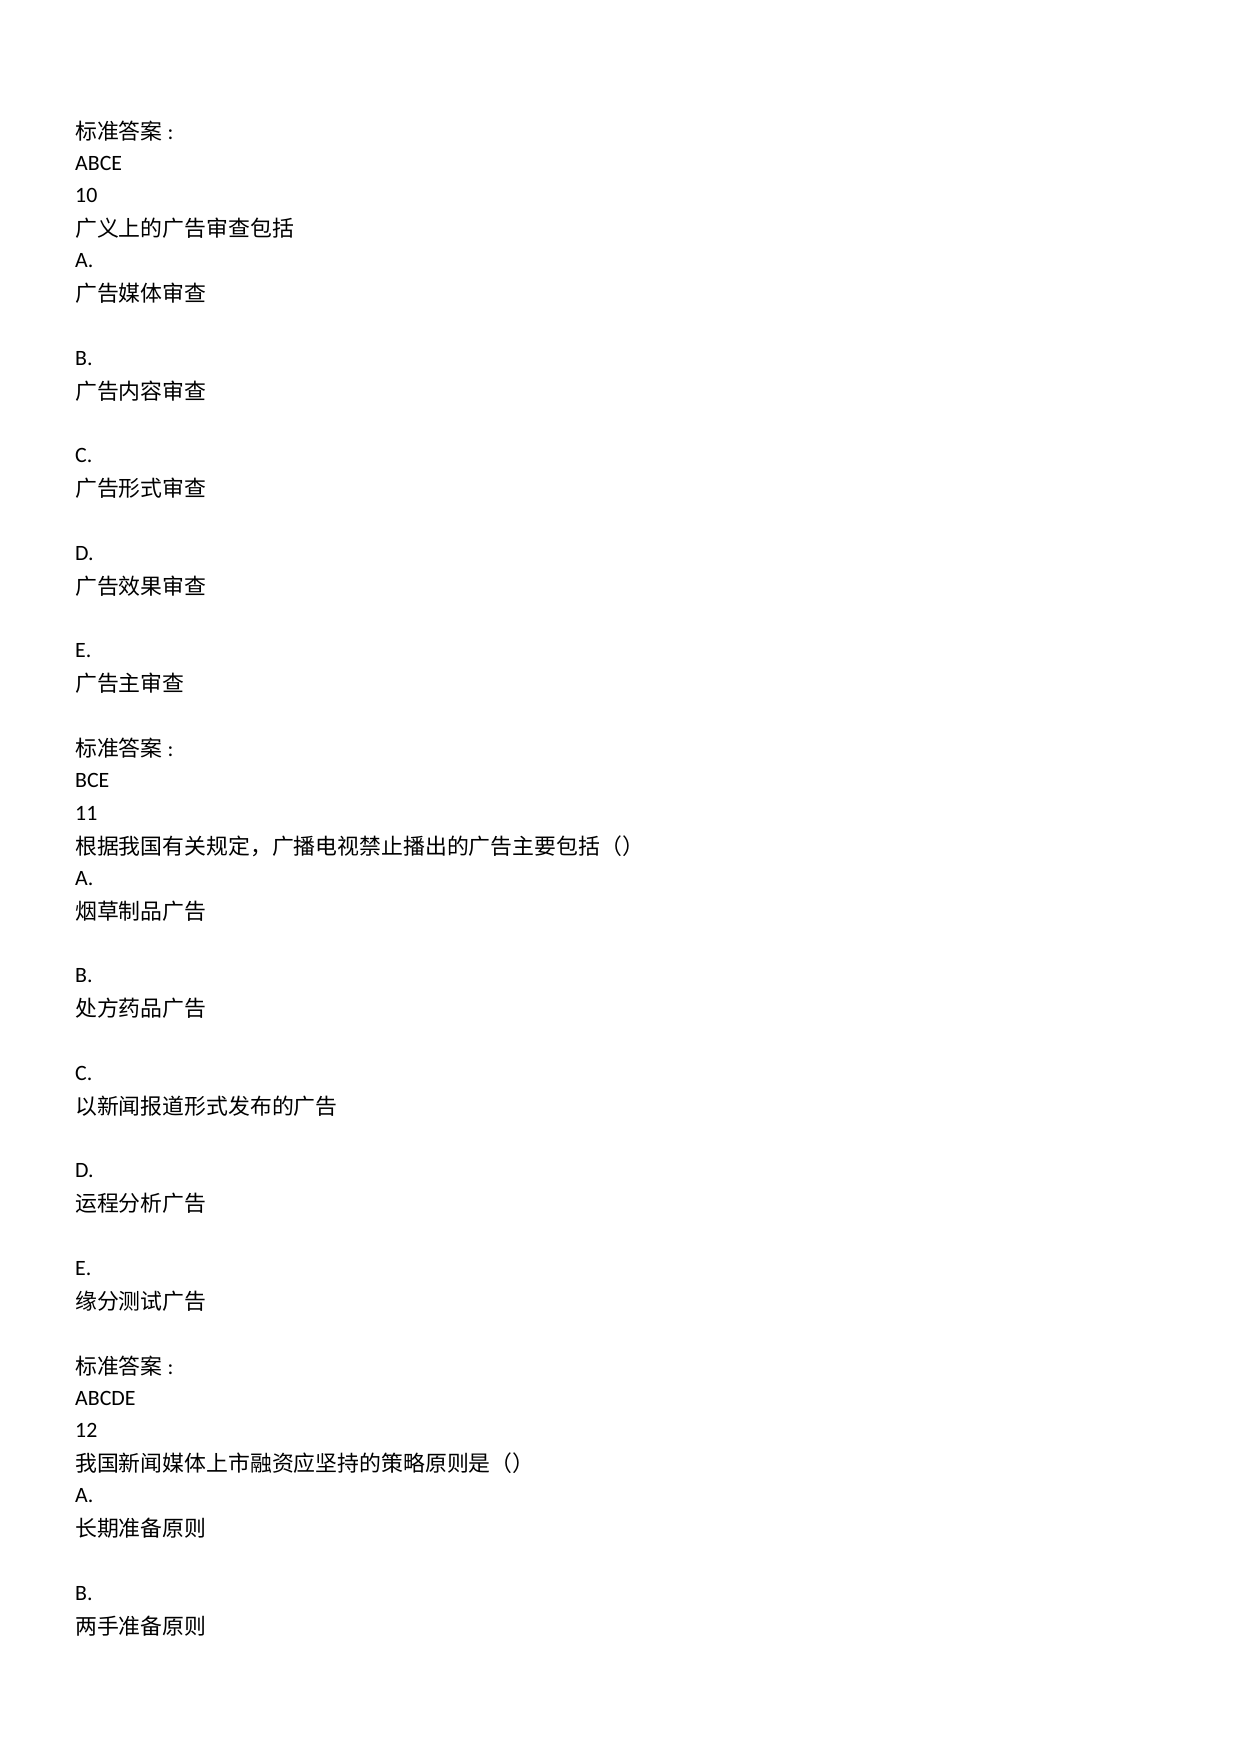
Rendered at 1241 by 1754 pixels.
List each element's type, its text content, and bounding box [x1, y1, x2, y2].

text B. [75, 1576, 1165, 1608]
text 长期准备原则 [75, 1511, 1165, 1543]
text B. [75, 958, 1165, 991]
text 两手准备原则 [75, 1608, 1165, 1641]
text 广告主审查 [75, 666, 1165, 698]
text E. [75, 1251, 1165, 1283]
text 烟草制品广告 [75, 893, 1165, 926]
text 以新闻报道形式发布的广告 [75, 1088, 1165, 1121]
text A. [75, 243, 1165, 276]
text 12 [75, 1413, 1165, 1446]
text 11 [75, 796, 1165, 828]
text D. [75, 1153, 1165, 1186]
text 广告媒体审查 [75, 276, 1165, 308]
text ABCE [75, 146, 1165, 178]
text 处方药品广告 [75, 991, 1165, 1023]
text 广告内容审查 [75, 373, 1165, 406]
text 根据我国有关规定，广播电视禁止播出的广告主要包括（） [75, 828, 1165, 861]
text A. [75, 1478, 1165, 1511]
text ABCDE [75, 1381, 1165, 1413]
text D. [75, 536, 1165, 568]
text 标准答案 : [75, 1348, 1165, 1381]
text 10 [75, 178, 1165, 211]
text 我国新闻媒体上市融资应坚持的策略原则是（） [75, 1446, 1165, 1478]
text 广告效果审查 [75, 568, 1165, 601]
text C. [75, 438, 1165, 471]
text 广告形式审查 [75, 471, 1165, 503]
text BCE [75, 763, 1165, 796]
text 标准答案 : [75, 113, 1165, 146]
text B. [75, 341, 1165, 373]
text 缘分测试广告 [75, 1283, 1165, 1316]
text 运程分析广告 [75, 1186, 1165, 1218]
text C. [75, 1056, 1165, 1088]
text E. [75, 633, 1165, 666]
text 广义上的广告审查包括 [75, 211, 1165, 243]
text A. [75, 861, 1165, 893]
text 标准答案 : [75, 731, 1165, 763]
